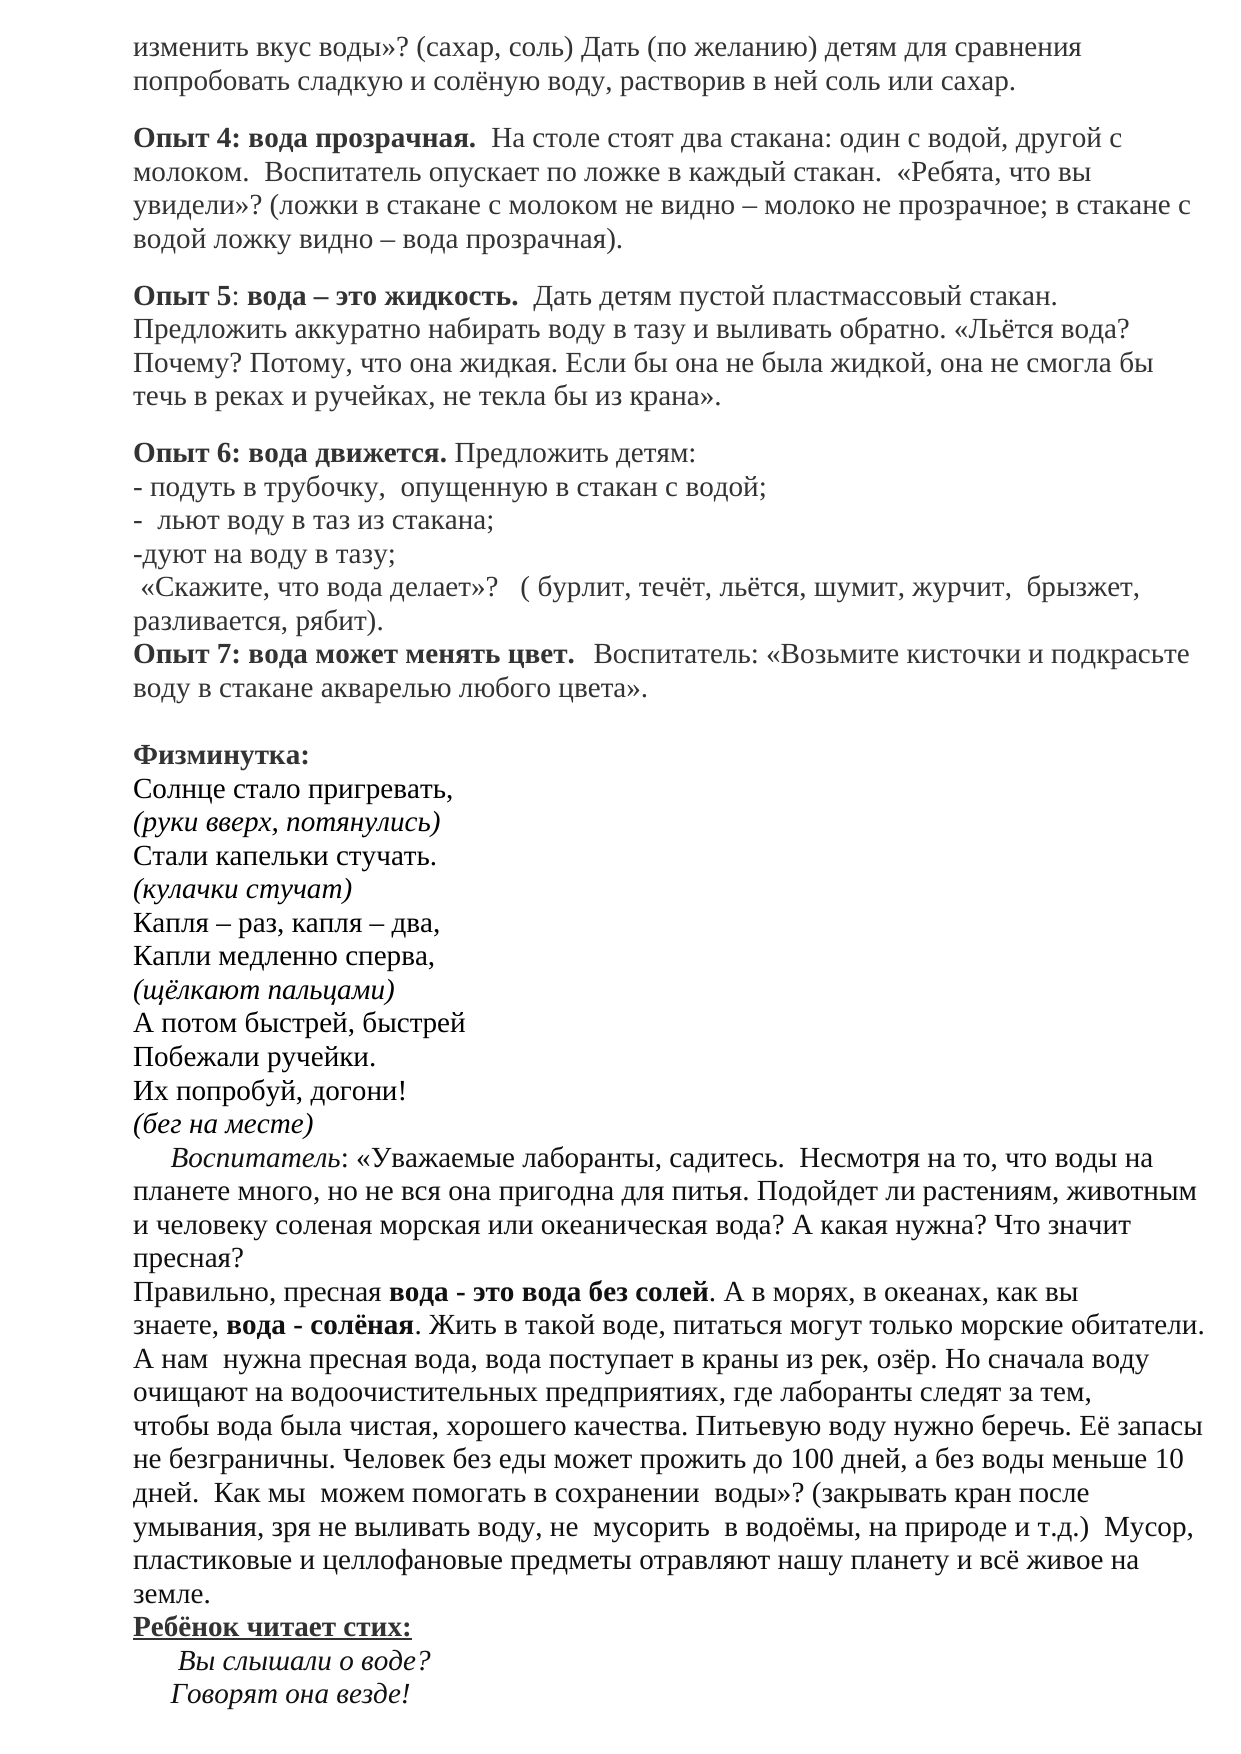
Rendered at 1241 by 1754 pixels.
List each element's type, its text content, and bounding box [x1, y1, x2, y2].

text Физминутка: [133, 737, 1211, 771]
text Опыт 5: вода – это жидкость. Дать детям пустой пластмассовый стакан. Предложить аккуратно набирать воду в тазу и выливать обратно. «Льётся вода? Почему? Потому, что она жидкая. Если бы она не была жидкой, она не смогла бы течь в реках и ручейках, не текла бы из крана». [133, 278, 1211, 412]
text Опыт 4: вода прозрачная. На столе стоят два стакана: один с водой, другой с молоком. Воспитатель опускает по ложке в каждый стакан. «Ребята, что вы увидели»? (ложки в стакане с молоком не видно – молоко не прозрачное; в стакане с водой ложку видно – вода прозрачная). [133, 120, 1211, 254]
text Воспитатель: «Уважаемые лаборанты, садитесь. Несмотря на то, что воды на планете много, но не вся она пригодна для питья. Подойдет ли растениям, животным и человеку соленая морская или океаническая вода? А какая нужна? Что значит пресная? [133, 1140, 1211, 1274]
text Ребёнок читает стих: [133, 1609, 1211, 1643]
text Опыт 7: вода может менять цвет. Воспитатель: «Возьмите кисточки и подкрасьте воду в стакане акварелью любого цвета». [133, 637, 1211, 704]
text «Скажите, что вода делает»? ( бурлит, течёт, льётся, шумит, журчит, брызжет, разливается, рябит). [133, 569, 1211, 637]
text Вы слышали о воде? [133, 1643, 1211, 1676]
text Правильно, пресная вода - это вода без солей. А в морях, в океанах, как вы знаете, вода - солёная. Жить в такой воде, питаться могут только морские обитатели. А нам нужна пресная вода, вода поступает в краны из рек, озёр. Но сначала воду очищают на водоочистительных предприятиях, где лаборанты следят за тем, чтобы вода была чистая, хорошего качества. Питьевую воду нужно беречь. Её запасы не безграничны. Человек без еды может прожить до 100 дней, а без воды меньше 10 дней. Как мы можем помогать в сохранении воды»? (закрывать кран после умывания, зря не выливать воду, не мусорить в водоёмы, на природе и т.д.) Мусор, пластиковые и целлофановые предметы отравляют нашу планету и всё живое на земле. [133, 1274, 1211, 1609]
text - подуть в трубочку, опущенную в стакан с водой; [133, 469, 1211, 502]
text Говорят она везде! [133, 1676, 1211, 1710]
text - льют воду в таз из стакана; [133, 502, 1211, 536]
text -дуют на воду в тазу; [133, 536, 1211, 569]
text Опыт 6: вода движется. Предложить детям: [133, 435, 1211, 469]
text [133, 29, 1211, 97]
text Солнце стало пригревать, (руки вверх, потянулись) Стали капельки стучать. (кулачки стучат) Капля – раз, капля – два, Капли медленно сперва, (щёлкают пальцами) А потом быстрей, быстрей Побежали ручейки. Их попробуй, догони! (бег на месте) [133, 771, 1211, 1140]
